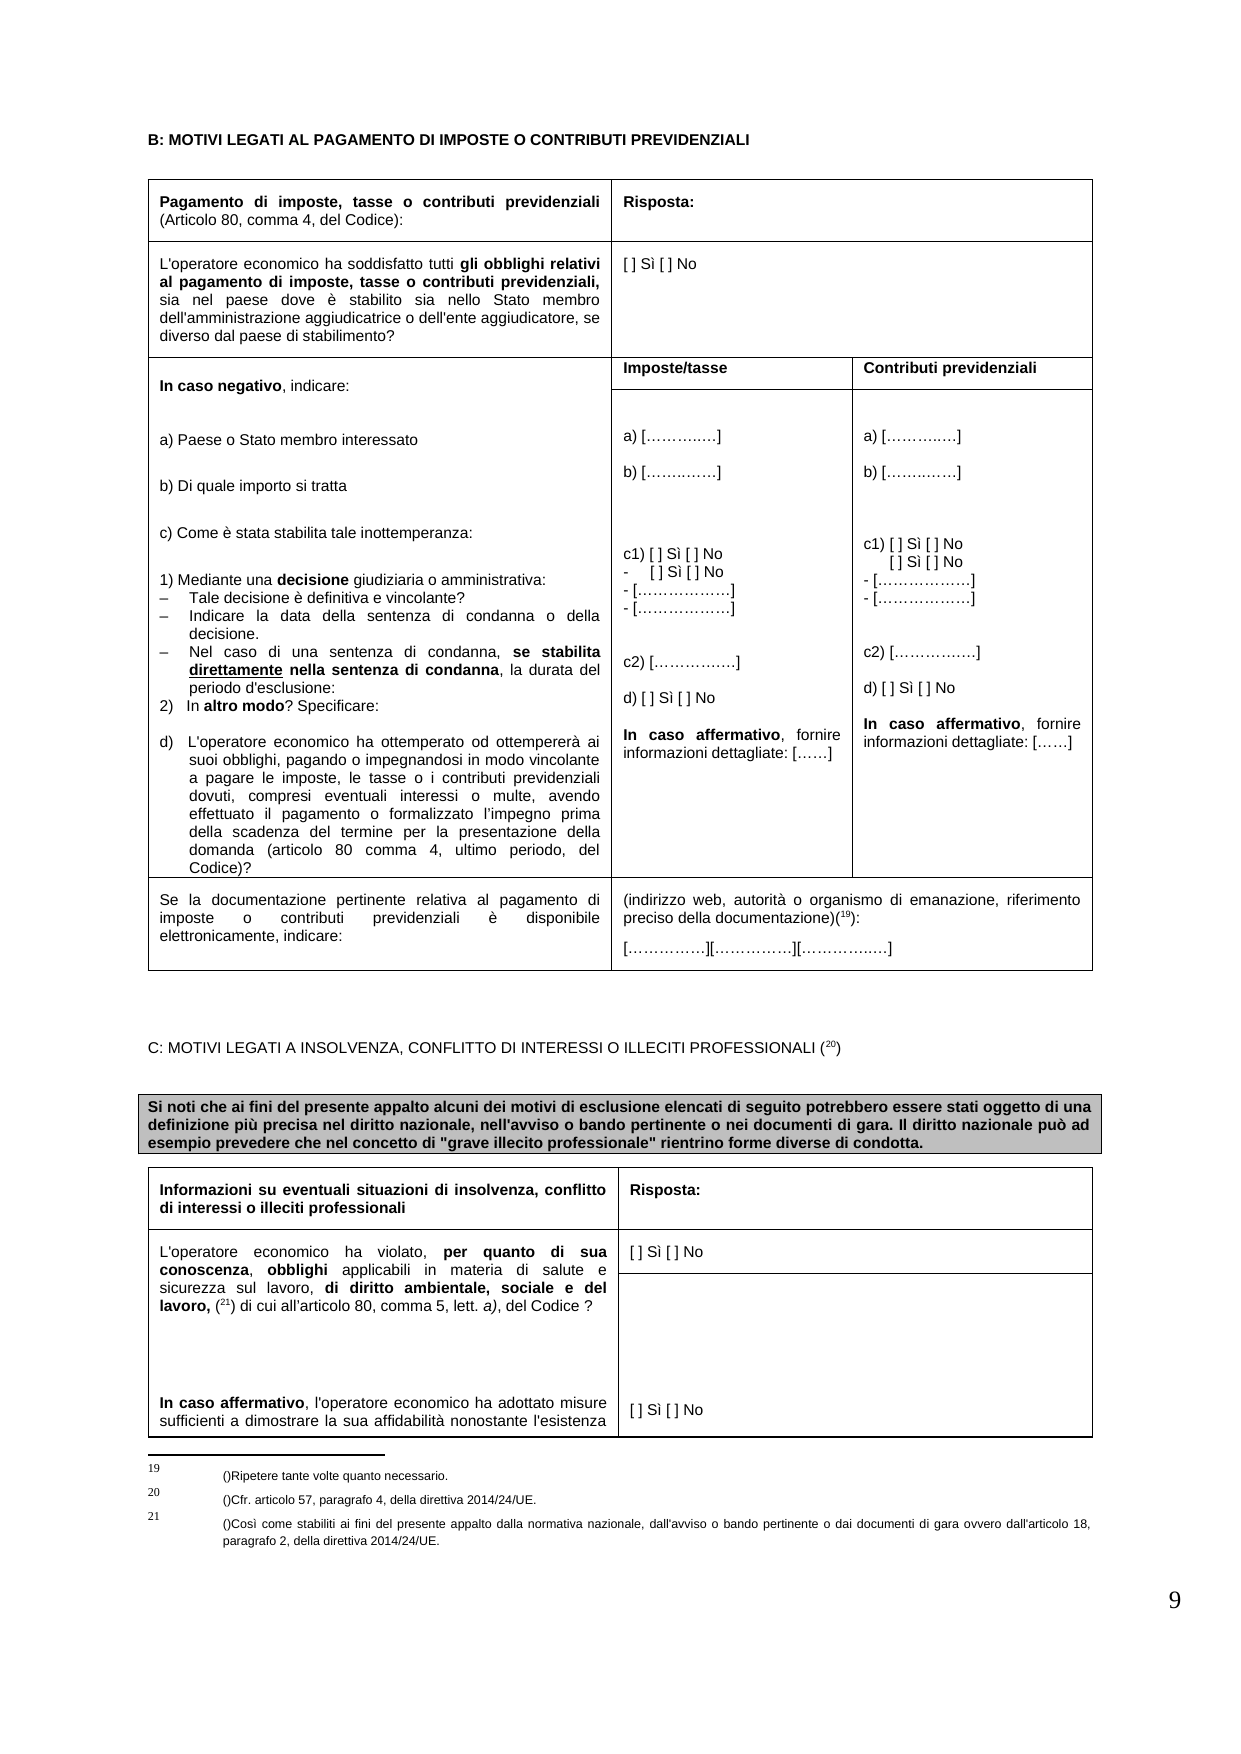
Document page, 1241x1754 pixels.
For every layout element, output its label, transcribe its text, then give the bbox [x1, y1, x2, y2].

table_cell a) [………..…] b) [……..……] c1) [ ] Sì [ ] No [ ] Sì [ ] No - [………………] - [………………] c2) [………….…] d) [ ] Sì [ ] No In caso affermativo, fornire informazioni dettagliate: [……] [853, 390, 1092, 877]
table_cell [ ] Sì [ ] No [612, 242, 1092, 357]
table_cell [ ] Sì [ ] No [619, 1230, 1092, 1273]
table_cell Contributi previdenziali [853, 358, 1092, 389]
table_cell L'operatore economico ha violato, per quanto di sua conoscenza, obblighi applicabili in materia di salute e sicurezza sul lavoro, di diritto ambientale, sociale e del lavoro, () di cui all’articolo 80, comma 5, lett. a), del Codice ? In caso affermativo, l'operatore economico ha adottato misure sufficienti a dimostrare la sua affidabilità nonostante l'esistenza di un pertinente motivo di esclusione (autodisciplina o “Self-Cleaning, cfr. articolo 80, comma 7)? In caso affermativo, indicare: 1) L’operatore economico: - ha risarcito interamente il danno? - si è impegnato formalmente a risarcire il danno? 2) l’operatore economico ha adottato misure di carattere tecnico o organizzativo e relativi al personale idonei a prevenire ulteriori illeciti o reati ? [149, 1230, 618, 1436]
table_cell Se la documentazione pertinente relativa al pagamento di imposte o contributi previdenziali è disponibile elettronicamente, indicare: [149, 878, 611, 970]
table_header Informazioni su eventuali situazioni di insolvenza, conflitto di interessi o illeciti professionali [149, 1168, 618, 1229]
table_cell L'operatore economico ha soddisfatto tutti gli obblighi relativi al pagamento di imposte, tasse o contributi previdenziali, sia nel paese dove è stabilito sia nello Stato membro dell'amministrazione aggiudicatrice o dell'ente aggiudicatore, se diverso dal paese di stabilimento? [149, 242, 611, 357]
table_cell Imposte/tasse [612, 358, 852, 389]
text Si noti che ai fini del presente appalto alcuni dei motivi di esclusione elencati di seguito potrebbero essere stati oggetto di una definizione più precisa nel diritto nazionale, nell'avviso o bando pertinente o nei documenti di gara. Il diritto nazionale può ad esempio prevedere che nel concetto di "grave illecito professionale" rientrino forme diverse di condotta. [139, 1095, 1101, 1153]
table_header Risposta: [612, 180, 1092, 241]
table_header Pagamento di imposte, tasse o contributi previdenziali (Articolo 80, comma 4, del Codice): [149, 180, 611, 241]
table_cell In caso negativo, indicare: a) Paese o Stato membro interessato b) Di quale importo si tratta c) Come è stata stabilita tale inottemperanza: 1) Mediante una decisione giudiziaria o amministrativa: Tale decisione è definitiva e vincolante? Indicare la data della sentenza di condanna o della decisione. Nel caso di una sentenza di condanna, se stabilita direttamente nella sentenza di condanna, la durata del periodo d'esclusione: 2) In altro modo? Specificare: d) L'operatore economico ha ottemperato od ottempererà ai suoi obblighi, pagando o impegnandosi in modo vincolante a pagare le imposte, le tasse o i contributi previdenziali dovuti, compresi eventuali interessi o multe, avendo effettuato il pagamento o formalizzato l’impegno prima della scadenza del termine per la presentazione della domanda (articolo 80 comma 4, ultimo periodo, del Codice)? [149, 358, 611, 877]
table_header Risposta: [619, 1168, 1092, 1229]
table_cell (indirizzo web, autorità o organismo di emanazione, riferimento preciso della documentazione)(): [……………][……………][…………..…] [612, 878, 1092, 970]
table_cell a) [………..…] b) [……..……] c1) [ ] Sì [ ] No - [ ] Sì [ ] No - [………………] - [………………] c2) [………….…] d) [ ] Sì [ ] No In caso affermativo, fornire informazioni dettagliate: [……] [612, 390, 852, 877]
text B: MOTIVI LEGATI AL PAGAMENTO DI IMPOSTE O CONTRIBUTI PREVIDENZIALI [148, 131, 1093, 149]
title C: motivi legati a insolvenza, conflitto di interessi o illeciti professionali () [148, 1039, 1093, 1057]
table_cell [619, 1274, 1092, 1436]
